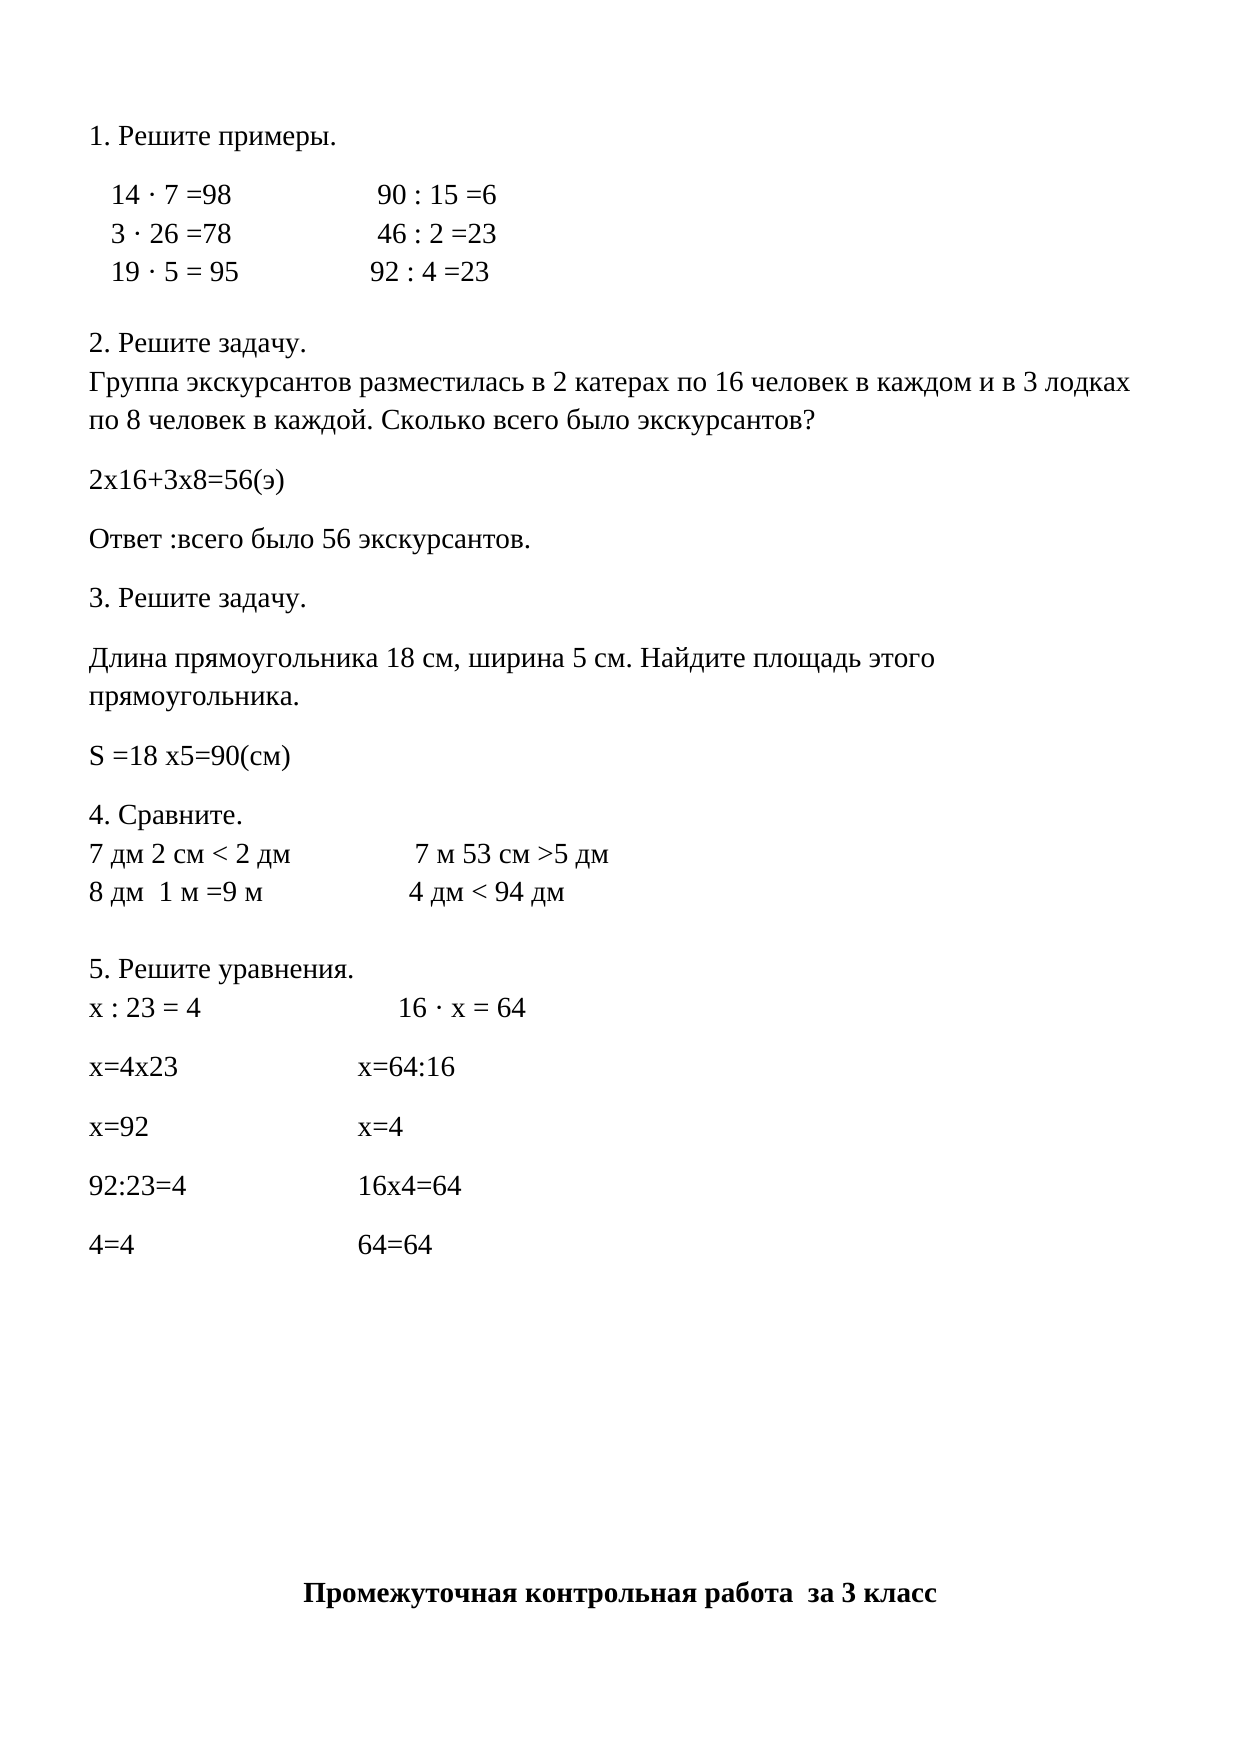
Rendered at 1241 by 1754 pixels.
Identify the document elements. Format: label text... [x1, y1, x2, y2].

text 7 дм 2 см < 2 дм 7 м 53 см >5 дм [89, 836, 1152, 869]
text 2. Решите задачу. [89, 325, 1152, 359]
text 92:23=4 16х4=64 [89, 1168, 1152, 1202]
text х=4х23 х=64:16 [89, 1049, 1152, 1083]
text S =18 х5=90(см) [89, 738, 1152, 771]
text 4. Сравните. [89, 797, 1152, 831]
text 8 дм 1 м =9 м 4 дм < 94 дм [89, 874, 1152, 908]
text 1. Решите примеры. [89, 118, 1152, 152]
text 2х16+3х8=56(э) [89, 462, 1152, 495]
text х : 23 = 4 16 · х = 64 [89, 990, 1152, 1023]
text Группа экскурсантов разместилась в 2 катерах по 16 человек в каждом и в 3 лодках по 8 человек в каждой. Сколько всего было экскурсантов? [89, 364, 1152, 436]
text 19 · 5 = 95 92 : 4 =23 [89, 254, 1152, 288]
text х=92 х=4 [89, 1109, 1152, 1142]
text 4=4 64=64 [89, 1227, 1152, 1261]
text Длина прямоугольника 18 см, ширина 5 см. Найдите площадь этого прямоугольника. [89, 640, 1152, 712]
text 5. Решите уравнения. [89, 951, 1152, 985]
text Промежуточная контрольная работа за 3 класс [89, 1575, 1152, 1609]
text 14 · 7 =98 90 : 15 =6 [89, 177, 1152, 211]
text Ответ :всего было 56 экскурсантов. [89, 521, 1152, 555]
text 3. Решите задачу. [89, 581, 1152, 614]
text 3 · 26 =78 46 : 2 =23 [89, 216, 1152, 249]
